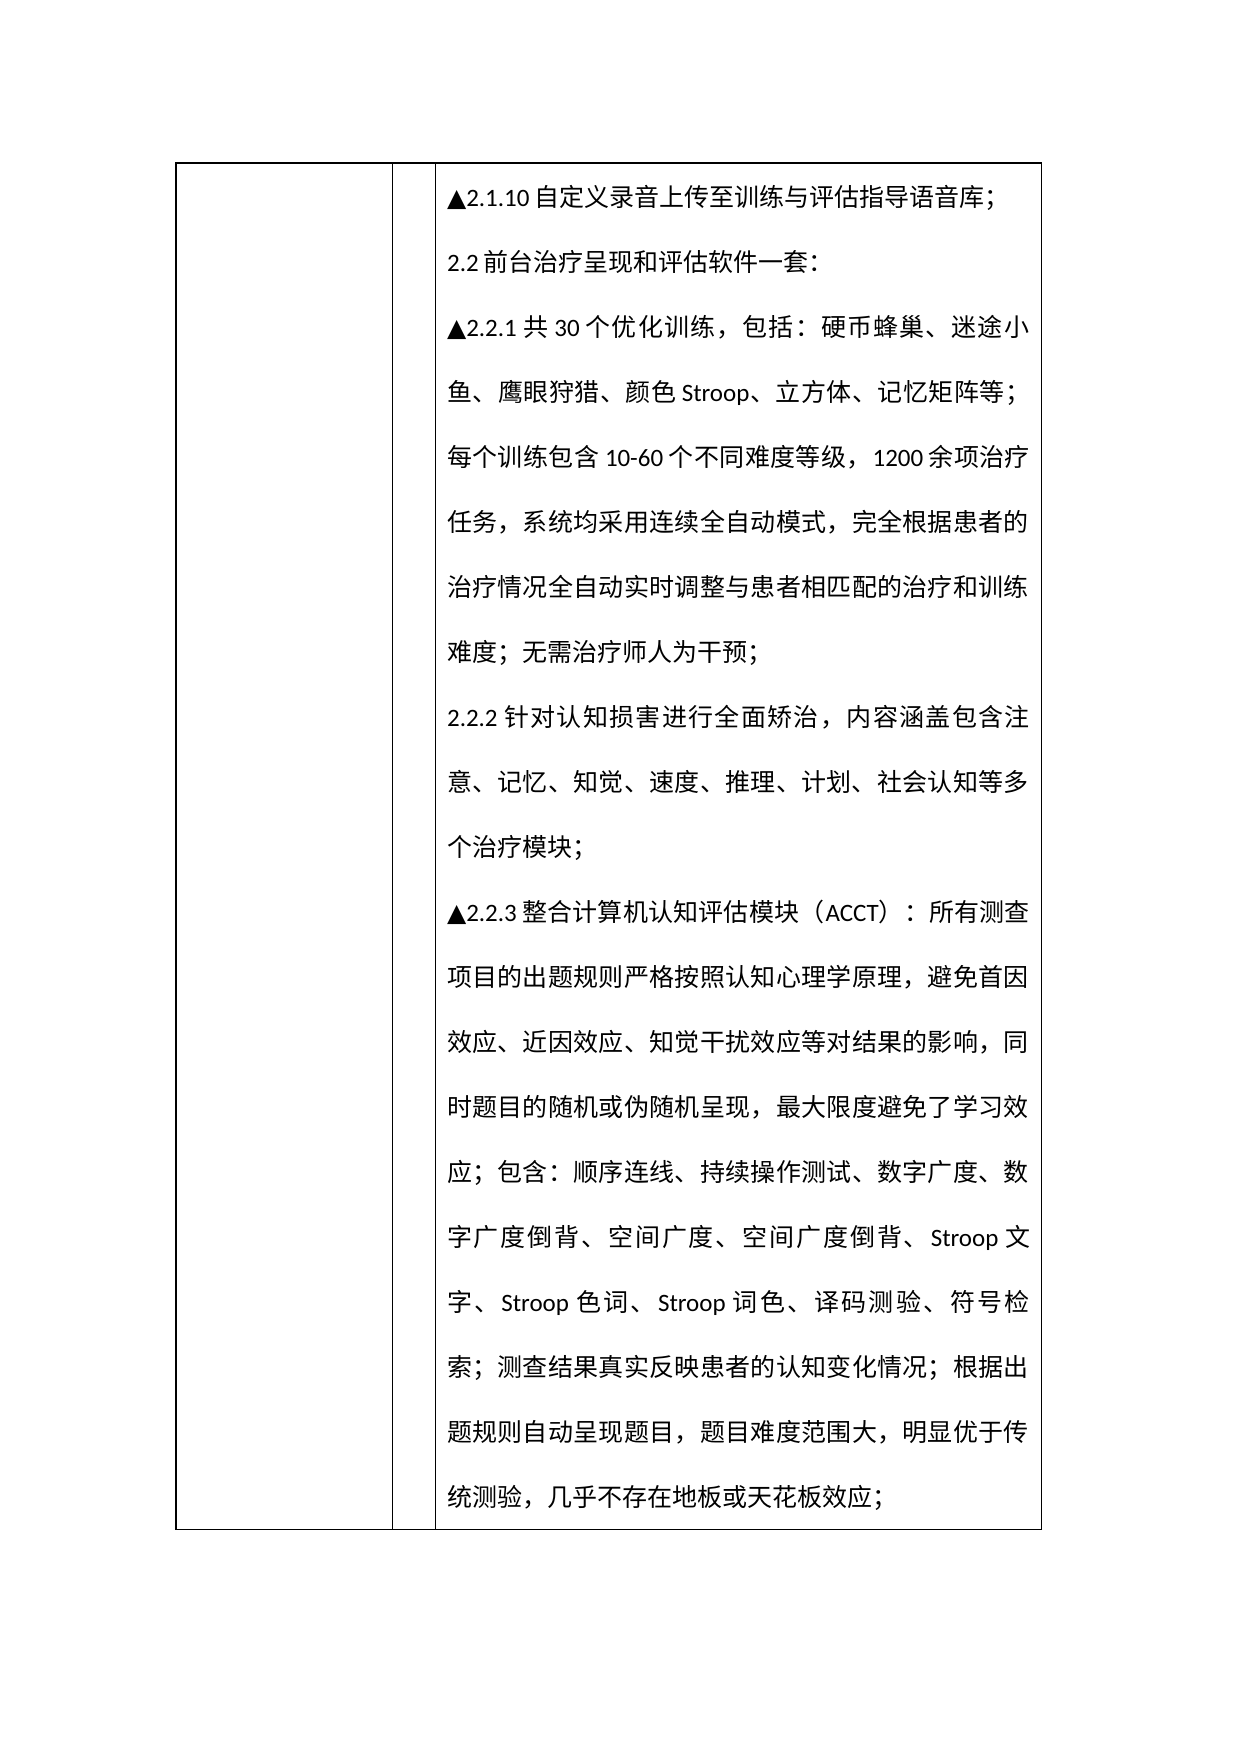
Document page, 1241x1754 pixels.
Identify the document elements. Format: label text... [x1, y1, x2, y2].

table_cell 1 [393, 164, 435, 1528]
table_cell [177, 164, 392, 1528]
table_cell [436, 164, 1041, 1528]
